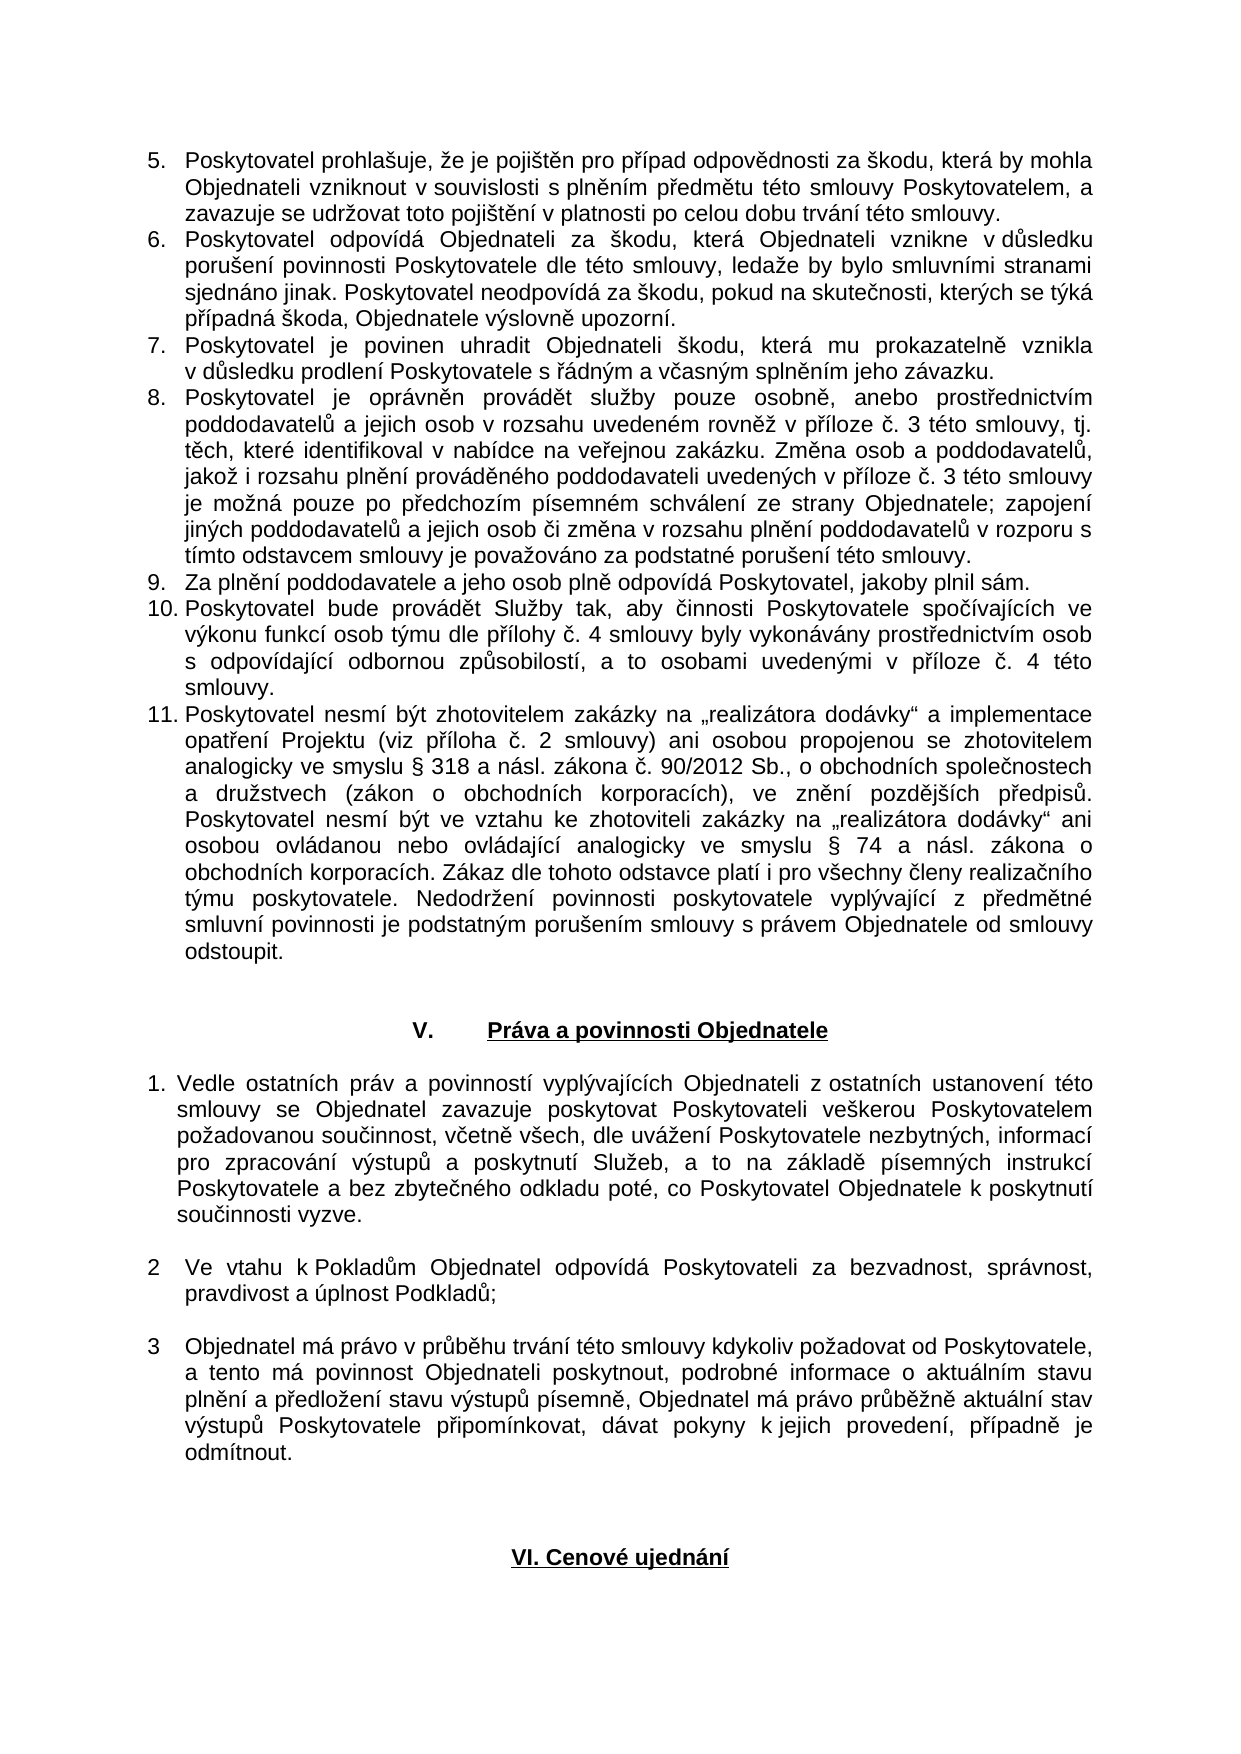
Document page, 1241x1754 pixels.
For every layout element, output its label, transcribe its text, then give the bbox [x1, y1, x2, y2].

list Ve vtahu k Pokladům Objednatel odpovídá Poskytovateli za bezvadnost, správnost, pravdivost a úplnost Podkladů; [147, 1254, 1093, 1307]
list Poskytovatel je povinen uhradit Objednateli škodu, která mu prokazatelně vznikla v důsledku prodlení Poskytovatele s řádným a včasným splněním jeho závazku. [147, 332, 1093, 384]
list Práva a povinnosti Objednatele [147, 1017, 1093, 1043]
list Poskytovatel prohlašuje, že je pojištěn pro případ odpovědnosti za škodu, která by mohla Objednateli vzniknout v souvislosti s plněním předmětu této smlouvy Poskytovatelem, a zavazuje se udržovat toto pojištění v platnosti po celou dobu trvání této smlouvy. [147, 147, 1093, 226]
list Objednatel má právo v průběhu trvání této smlouvy kdykoliv požadovat od Poskytovatele, a tento má povinnost Objednateli poskytnout, podrobné informace o aktuálním stavu plnění a předložení stavu výstupů písemně, Objednatel má právo průběžně aktuální stav výstupů Poskytovatele připomínkovat, dávat pokyny k jejich provedení, případně je odmítnout. [147, 1333, 1093, 1465]
list Poskytovatel bude provádět Služby tak, aby činnosti Poskytovatele spočívajících ve výkonu funkcí osob týmu dle přílohy č. 4 smlouvy byly vykonávány prostřednictvím osob s odpovídající odbornou způsobilostí, a to osobami uvedenými v příloze č. 4 této smlouvy. [147, 595, 1093, 701]
list Poskytovatel nesmí být zhotovitelem zakázky na „realizátora dodávky“ a implementace opatření Projektu (viz příloha č. 2 smlouvy) ani osobou propojenou se zhotovitelem analogicky ve smyslu § 318 a násl. zákona č. 90/2012 Sb., o obchodních společnostech a družstvech (zákon o obchodních korporacích), ve znění pozdějších předpisů. Poskytovatel nesmí být ve vztahu ke zhotoviteli zakázky na „realizátora dodávky“ ani osobou ovládanou nebo ovládající analogicky ve smyslu § 74 a násl. zákona o obchodních korporacích. Zákaz dle tohoto odstavce platí i pro všechny členy realizačního týmu poskytovatele. Nedodržení povinnosti poskytovatele vyplývající z předmětné smluvní povinnosti je podstatným porušením smlouvy s právem Objednatele od smlouvy odstoupit. [147, 701, 1093, 964]
list Vedle ostatních práv a povinností vyplývajících Objednateli z ostatních ustanovení této smlouvy se Objednatel zavazuje poskytovat Poskytovateli veškerou Poskytovatelem požadovanou součinnost, včetně všech, dle uvážení Poskytovatele nezbytných, informací pro zpracování výstupů a poskytnutí Služeb, a to na základě písemných instrukcí Poskytovatele a bez zbytečného odkladu poté, co Poskytovatel Objednatele k poskytnutí součinnosti vyzve. [147, 1069, 1093, 1228]
list Za plnění poddodavatele a jeho osob plně odpovídá Poskytovatel, jakoby plnil sám. [147, 569, 1093, 595]
list Poskytovatel je oprávněn provádět služby pouze osobně, anebo prostřednictvím poddodavatelů a jejich osob v rozsahu uvedeném rovněž v příloze č. 3 této smlouvy, tj. těch, které identifikoval v nabídce na veřejnou zakázku. Změna osob a poddodavatelů, jakož i rozsahu plnění prováděného poddodavateli uvedených v příloze č. 3 této smlouvy je možná pouze po předchozím písemném schválení ze strany Objednatele; zapojení jiných poddodavatelů a jejich osob či změna v rozsahu plnění poddodavatelů v rozporu s tímto odstavcem smlouvy je považováno za podstatné porušení této smlouvy. [147, 384, 1093, 569]
list Poskytovatel odpovídá Objednateli za škodu, která Objednateli vznikne v důsledku porušení povinnosti Poskytovatele dle této smlouvy, ledaže by bylo smluvními stranami sjednáno jinak. Poskytovatel neodpovídá za škodu, pokud na skutečnosti, kterých se týká případná škoda, Objednatele výslovně upozorní. [147, 226, 1093, 332]
text VI. Cenové ujednání [147, 1544, 1093, 1570]
